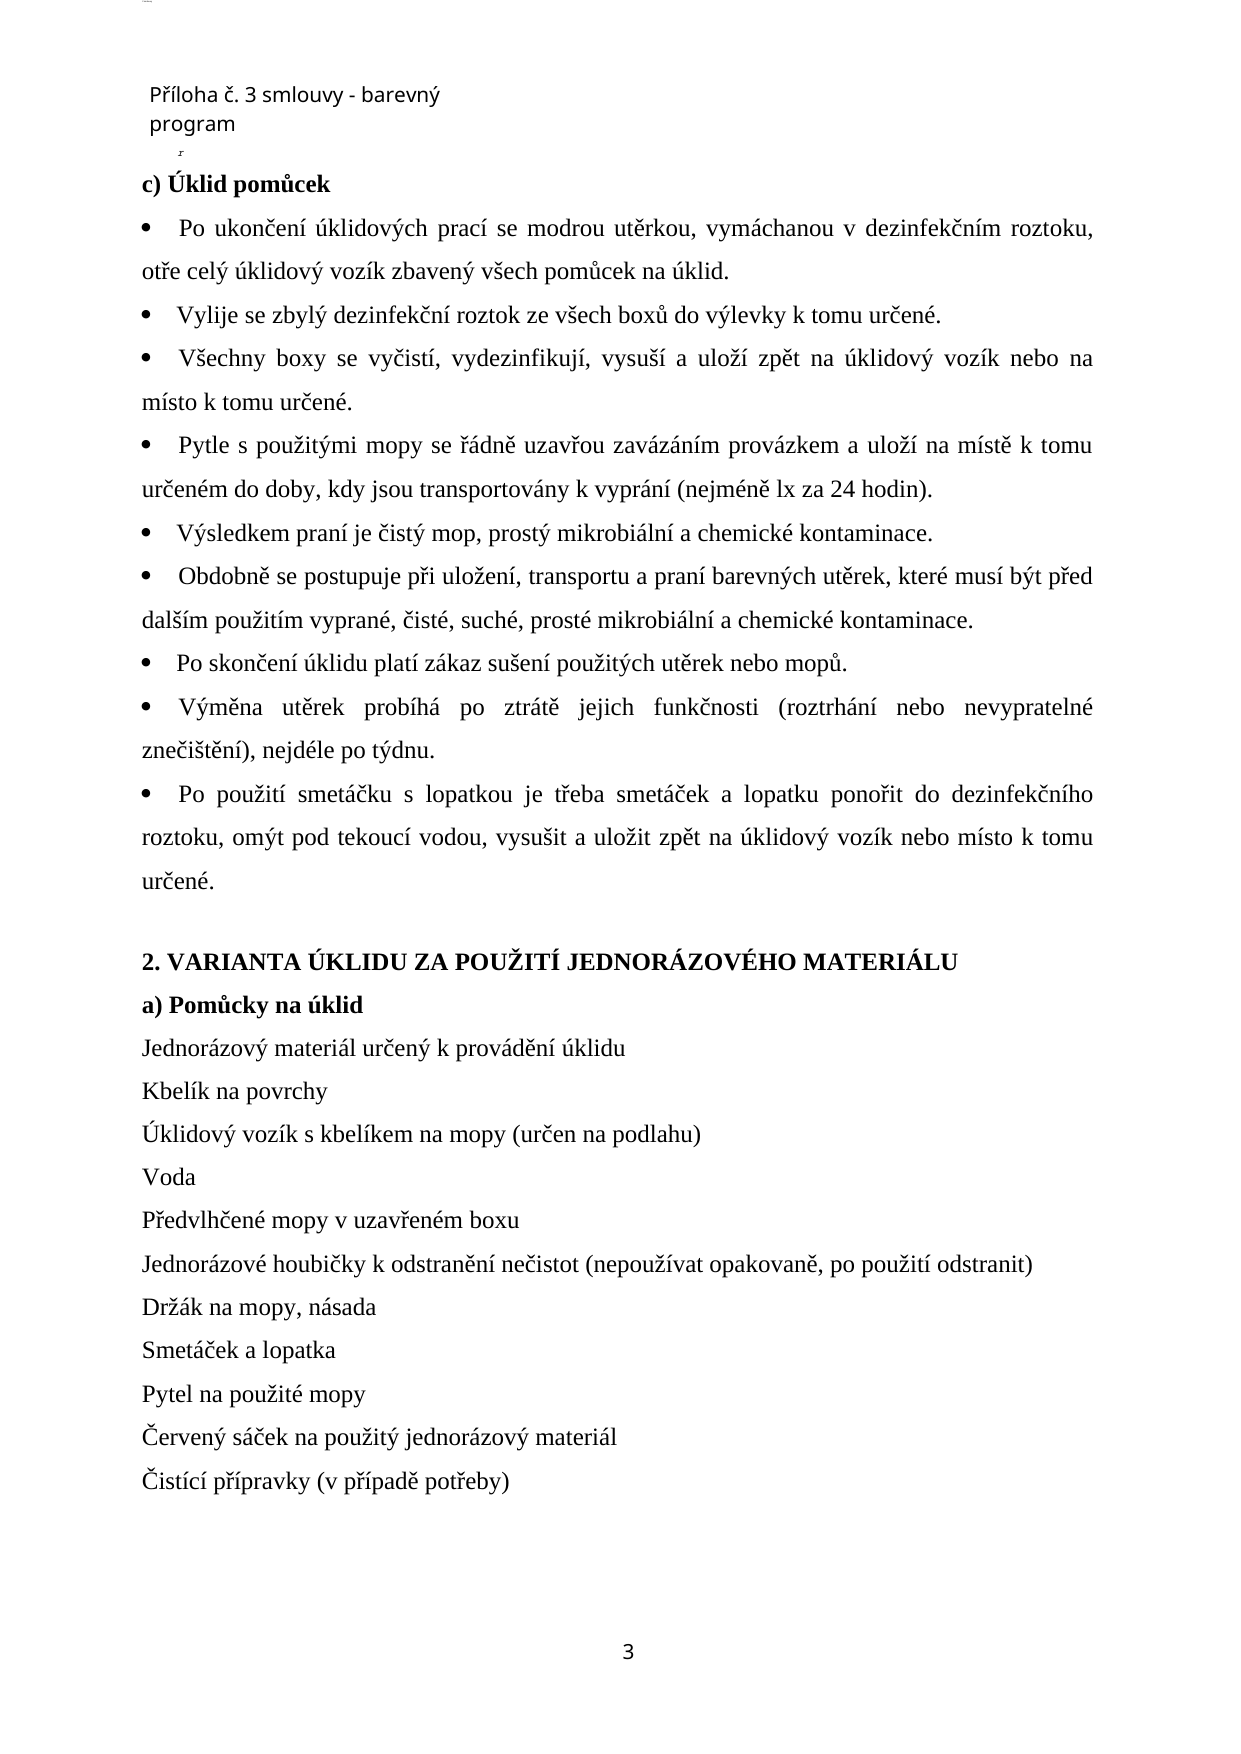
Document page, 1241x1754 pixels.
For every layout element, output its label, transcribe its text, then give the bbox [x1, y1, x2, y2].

list Všechny boxy se vyčistí, vydezinfikují, vysuší a uloží zpět na úklidový vozík nebo na místo k tomu určené. [142, 332, 1094, 419]
list Výsledkem praní je čistý mop, prostý mikrobiální a chemické kontaminace. [142, 506, 1094, 550]
text Pytel na použité mopy [142, 1367, 444, 1411]
list Po ukončení úklidových prací se modrou utěrkou, vymáchanou v dezinfekčním roztoku, otře celý úklidový vozík zbavený všech pomůcek na úklid. [142, 201, 1094, 288]
list Po použití smetáčku s lopatkou je třeba smetáček a lopatku ponořit do dezinfekčního roztoku, omýt pod tekoucí vodou, vysušit a uložit zpět na úklidový vozík nebo místo k tomu určené. [142, 767, 1094, 898]
text c) Úklid pomůcek [142, 158, 1094, 201]
list Obdobně se postupuje při uložení, transportu a praní barevných utěrek, které musí být před dalším použitím vyprané, čisté, suché, prosté mikrobiální a chemické kontaminace. [142, 550, 1094, 637]
text Jednorázový materiál určený k provádění úklidu Kbelík na povrchy [142, 1022, 634, 1108]
text Smetáček a lopatka [142, 1324, 444, 1367]
text Jednorázové houbičky k odstranění nečistot (nepoužívat opakovaně, po použití odstranit) Držák na mopy, násada [142, 1237, 1094, 1324]
list Pytle s použitými mopy se řádně uzavřou zavázáním provázkem a uloží na místě k tomu určeném do doby, kdy jsou transportovány k vyprání (nejméně lx za 24 hodin). [142, 419, 1094, 506]
list Vylije se zbylý dezinfekční roztok ze všech boxů do výlevky k tomu určené. [142, 288, 1094, 332]
text Červený sáček na použitý jednorázový materiál Čistící přípravky (v případě potřeby) [142, 1411, 626, 1498]
text Úklidový vozík s kbelíkem na mopy (určen na podlahu) [142, 1108, 1094, 1151]
list Výměna utěrek probíhá po ztrátě jejich funkčnosti (roztrhání nebo nevypratelné znečištění), nejdéle po týdnu. [142, 680, 1094, 767]
text 2. VARIANTA ÚKLIDU ZA POUŽITÍ JEDNORÁZOVÉHO MATERIÁLU a) Pomůcky na úklid [142, 936, 965, 1022]
text Voda [142, 1151, 1094, 1194]
list Po skončení úklidu platí zákaz sušení použitých utěrek nebo mopů. [142, 637, 1094, 680]
text Předvlhčené mopy v uzavřeném boxu [142, 1194, 1094, 1237]
